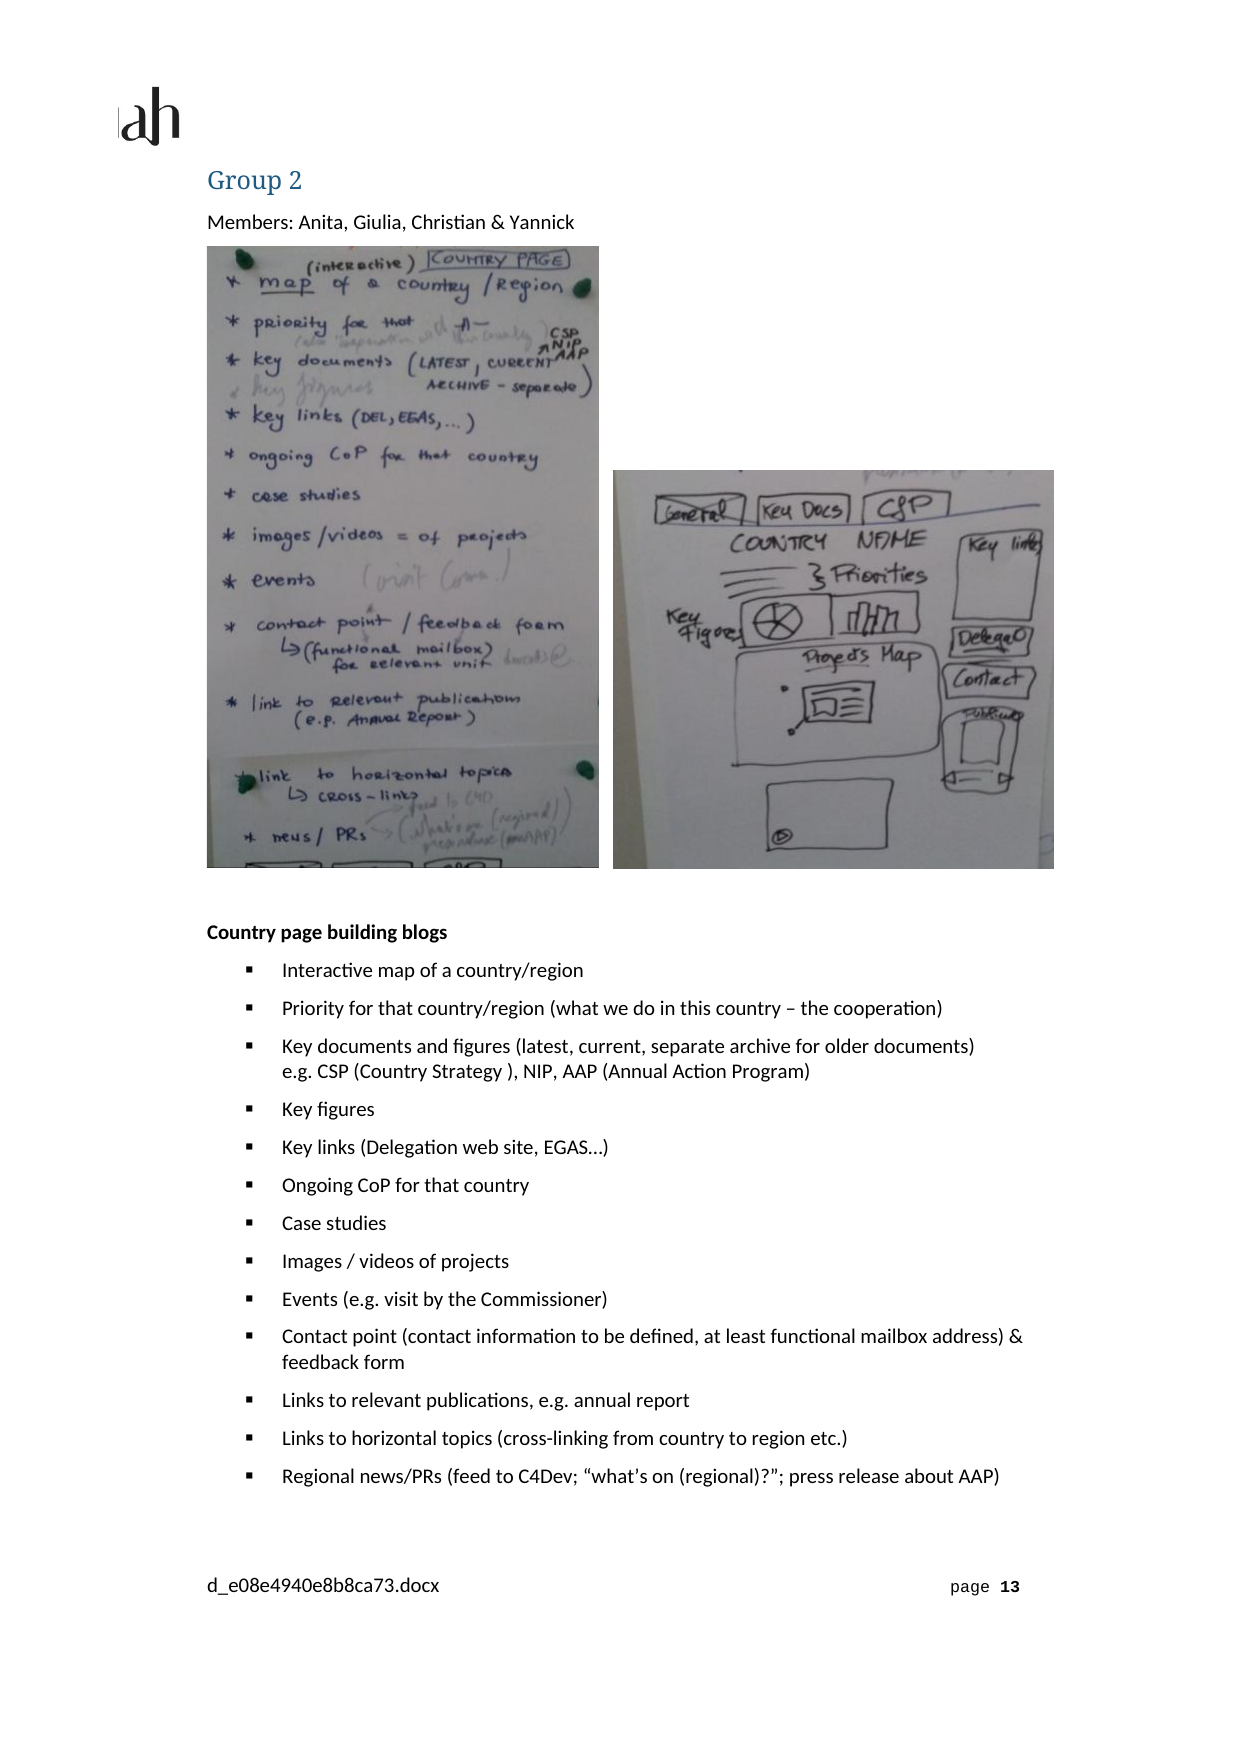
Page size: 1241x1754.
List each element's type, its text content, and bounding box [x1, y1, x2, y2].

list Key links (Delegation web site, EGAS…) [244, 1134, 1090, 1159]
list Contact point (contact information to be defined, at least functional mailbox address) & feedback form [244, 1324, 1090, 1374]
list Interactive map of a country/region [244, 957, 1090, 982]
text Members: Anita, Giulia, Christian & Yannick [207, 209, 1090, 234]
text Country page building blogs [207, 919, 1090, 944]
list Key figures [244, 1096, 1090, 1122]
list Events (e.g. visit by the Commissioner) [244, 1286, 1090, 1311]
list Case studies [244, 1210, 1090, 1235]
list Regional news/PRs (feed to C4Dev; “what’s on (regional)?”; press release about AAP) [244, 1463, 1090, 1488]
picture [613, 470, 1054, 869]
list Images / videos of projects [244, 1248, 1090, 1273]
list Links to relevant publications, e.g. annual report [244, 1387, 1090, 1412]
picture [118, 86, 183, 146]
list Links to horizontal topics (cross-linking from country to region etc.) [244, 1425, 1090, 1450]
picture [206, 246, 599, 868]
list Priority for that country/region (what we do in this country – the cooperation) [244, 995, 1090, 1020]
list Key documents and figures (latest, current, separate archive for older documents) e.g. CSP (Country Strategy ), NIP, AAP (Annual Action Program) [244, 1033, 1090, 1084]
subtitle Group 2 [207, 162, 1090, 196]
list Ongoing CoP for that country [244, 1172, 1090, 1197]
